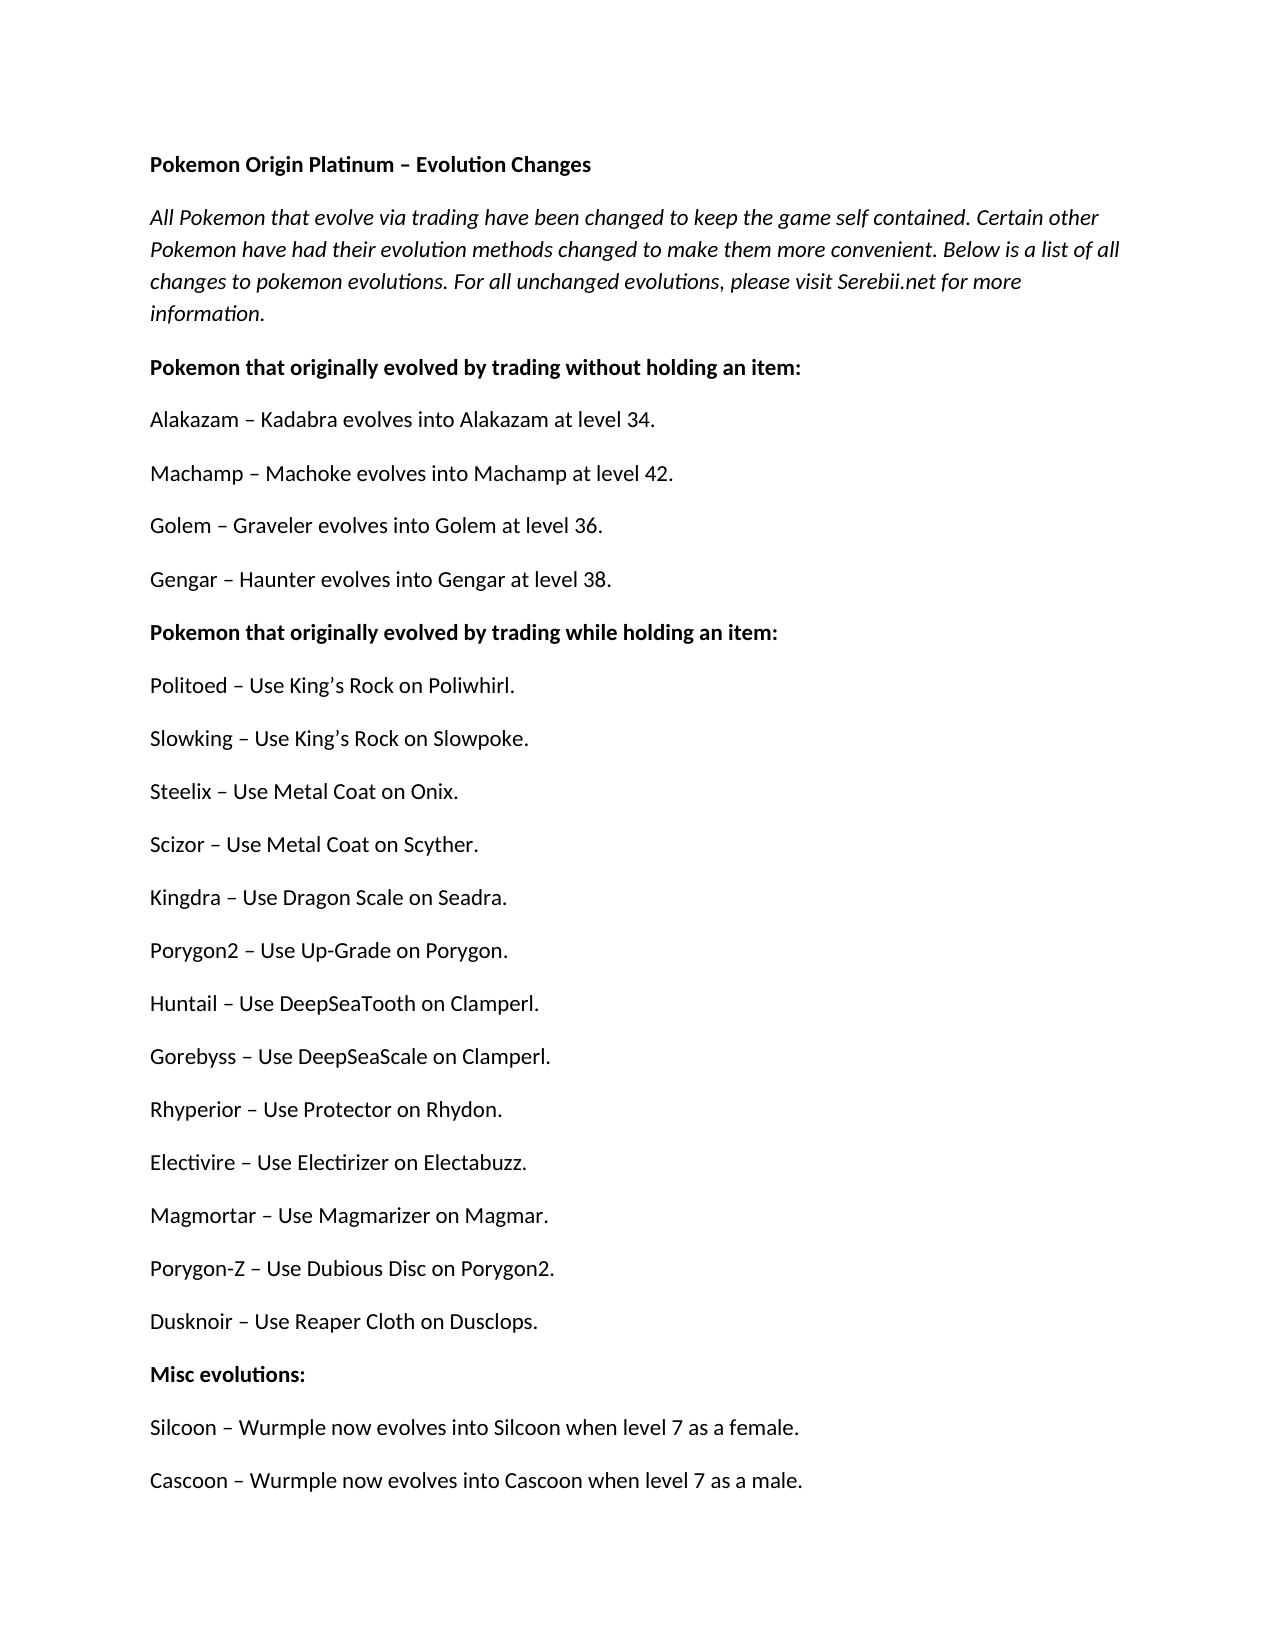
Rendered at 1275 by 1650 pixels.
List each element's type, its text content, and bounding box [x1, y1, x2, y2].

text Electivire – Use Electirizer on Electabuzz. [150, 1148, 1125, 1176]
text Scizor – Use Metal Coat on Scyther. [150, 830, 1125, 858]
text Huntail – Use DeepSeaTooth on Clamperl. [150, 989, 1125, 1017]
text Alakazam – Kadabra evolves into Alakazam at level 34. [150, 406, 1125, 434]
text Cascoon – Wurmple now evolves into Cascoon when level 7 as a male. [150, 1466, 1125, 1494]
text Gengar – Haunter evolves into Gengar at level 38. [150, 565, 1125, 593]
text Golem – Graveler evolves into Golem at level 36. [150, 512, 1125, 540]
text Politoed – Use King’s Rock on Poliwhirl. [150, 671, 1125, 699]
text Pokemon that originally evolved by trading without holding an item: [150, 353, 1125, 381]
text Silcoon – Wurmple now evolves into Silcoon when level 7 as a female. [150, 1413, 1125, 1441]
text Misc evolutions: [150, 1360, 1125, 1388]
text Magmortar – Use Magmarizer on Magmar. [150, 1201, 1125, 1229]
text All Pokemon that evolve via trading have been changed to keep the game self contained. Certain other Pokemon have had their evolution methods changed to make them more convenient. Below is a list of all changes to pokemon evolutions. For all unchanged evolutions, please visit Serebii.net for more information. [150, 203, 1125, 328]
text Pokemon Origin Platinum – Evolution Changes [150, 150, 1125, 178]
text Gorebyss – Use DeepSeaScale on Clamperl. [150, 1042, 1125, 1070]
text Slowking – Use King’s Rock on Slowpoke. [150, 724, 1125, 752]
text Pokemon that originally evolved by trading while holding an item: [150, 618, 1125, 646]
text Kingdra – Use Dragon Scale on Seadra. [150, 883, 1125, 911]
text Steelix – Use Metal Coat on Onix. [150, 777, 1125, 805]
text Machamp – Machoke evolves into Machamp at level 42. [150, 459, 1125, 487]
text Dusknoir – Use Reaper Cloth on Dusclops. [150, 1307, 1125, 1335]
text Porygon2 – Use Up-Grade on Porygon. [150, 936, 1125, 964]
text Rhyperior – Use Protector on Rhydon. [150, 1095, 1125, 1123]
text Porygon-Z – Use Dubious Disc on Porygon2. [150, 1254, 1125, 1282]
